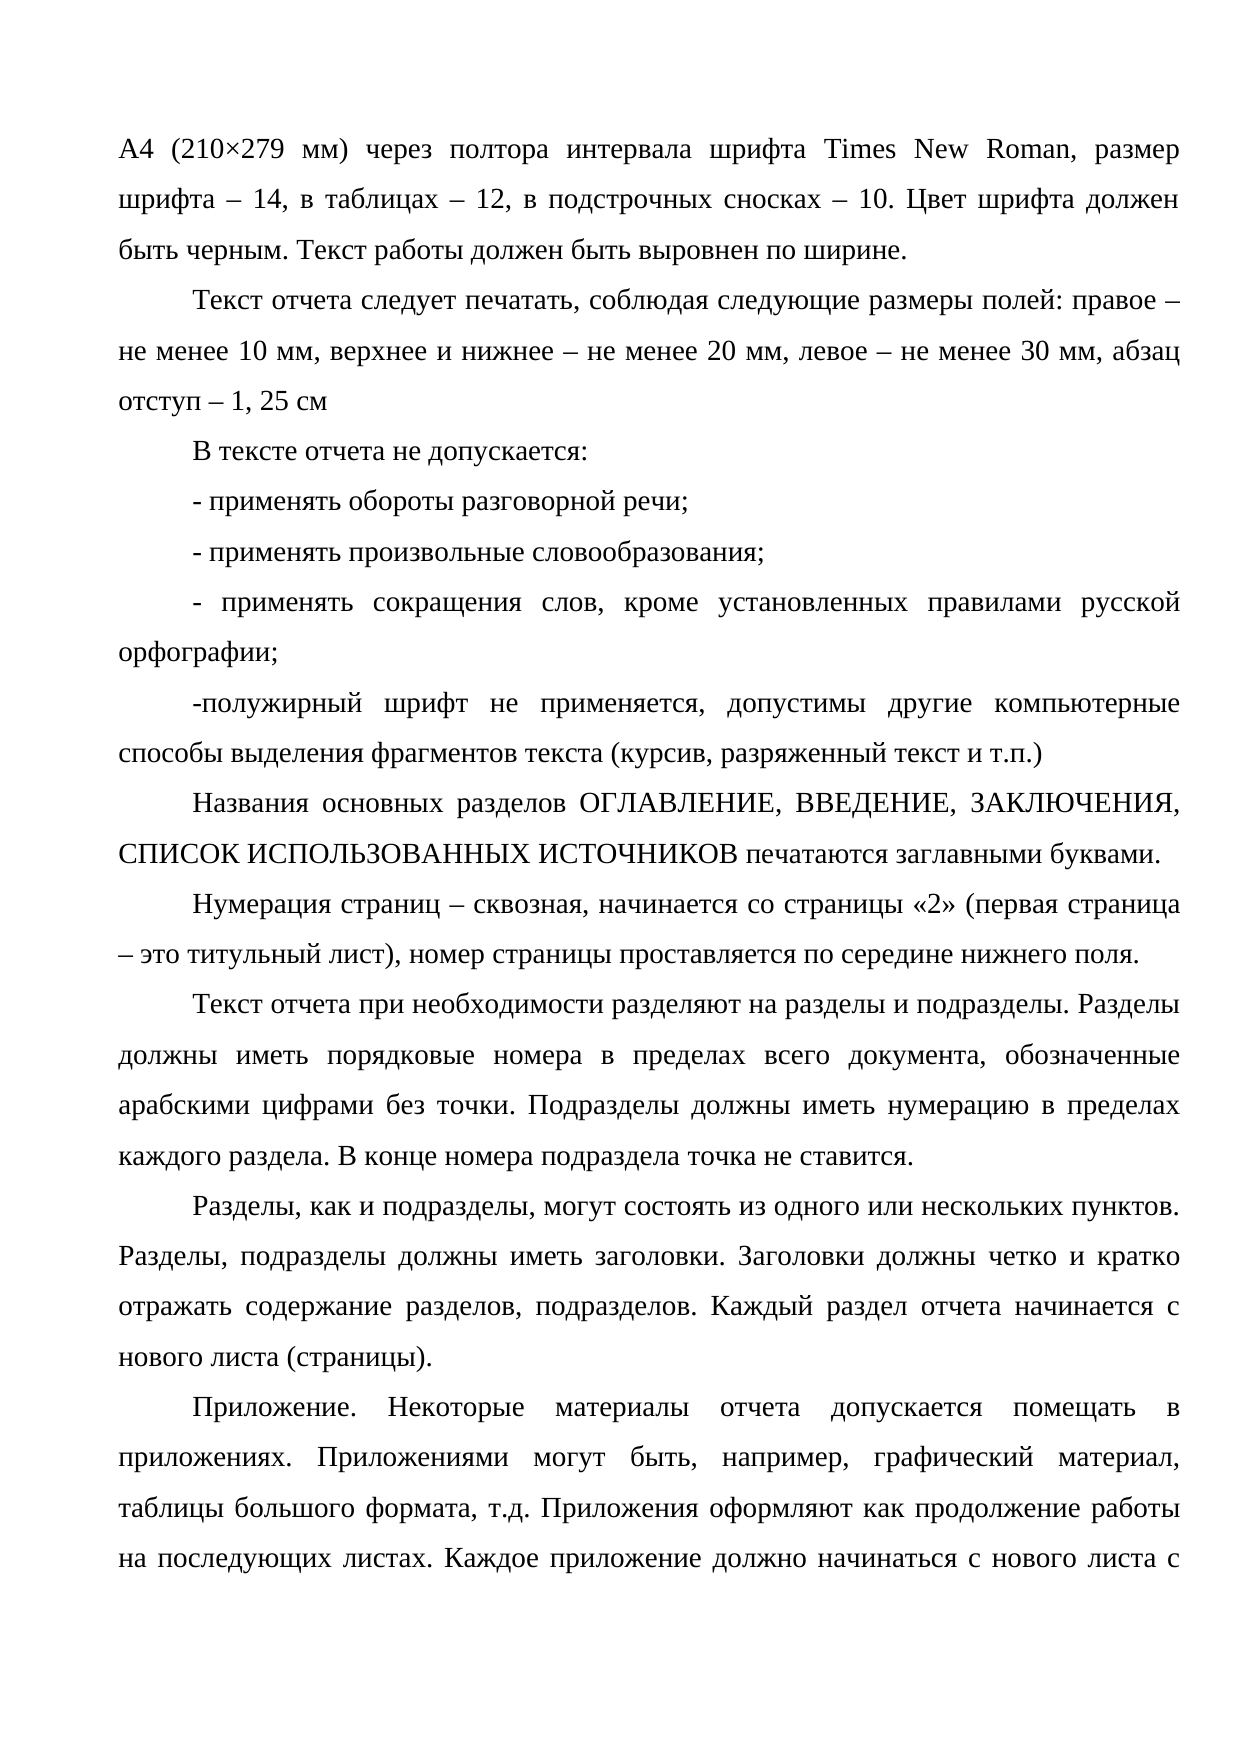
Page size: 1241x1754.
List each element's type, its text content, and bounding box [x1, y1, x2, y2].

text Текст отчета при необходимости разделяют на разделы и подразделы. Разделы должны иметь порядковые номера в пределах всего документа, обозначенные арабскими цифрами без точки. Подразделы должны иметь нумерацию в пределах каждого раздела. В конце номера подраздела точка не ставится. [118, 987, 1181, 1171]
text Разделы, как и подразделы, могут состоять из одного или нескольких пунктов. Разделы, подразделы должны иметь заголовки. Заголовки должны четко и кратко отражать содержание разделов, подразделов. Каждый раздел отчета начинается с нового листа (страницы). [118, 1188, 1181, 1372]
text - применять обороты разговорной речи; [118, 483, 1181, 517]
text -полужирный шрифт не применяется, допустимы другие компьютерные способы выделения фрагментов текста (курсив, разряженный текст и т.п.) [118, 685, 1181, 769]
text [118, 131, 1181, 266]
text Названия основных разделов ОГЛАВЛЕНИЕ, ВВЕДЕНИЕ, ЗАКЛЮЧЕНИЯ, СПИСОК ИСПОЛЬЗОВАННЫХ ИСТОЧНИКОВ печатаются заглавными буквами. [118, 785, 1181, 869]
text - применять произвольные словообразования; [118, 534, 1181, 567]
text В тексте отчета не допускается: [118, 433, 1181, 467]
text Текст отчета следует печатать, соблюдая следующие размеры полей: правое – не менее 10 мм, верхнее и нижнее – не менее 20 мм, левое – не менее 30 мм, абзац отступ – 1, 25 см [118, 282, 1181, 416]
text Нумерация страниц – сквозная, начинается со страницы «2» (первая страница – это титульный лист), номер страницы проставляется по середине нижнего поля. [118, 886, 1181, 970]
text - применять сокращения слов, кроме установленных правилами русской орфографии; [118, 584, 1181, 668]
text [118, 1389, 1181, 1574]
